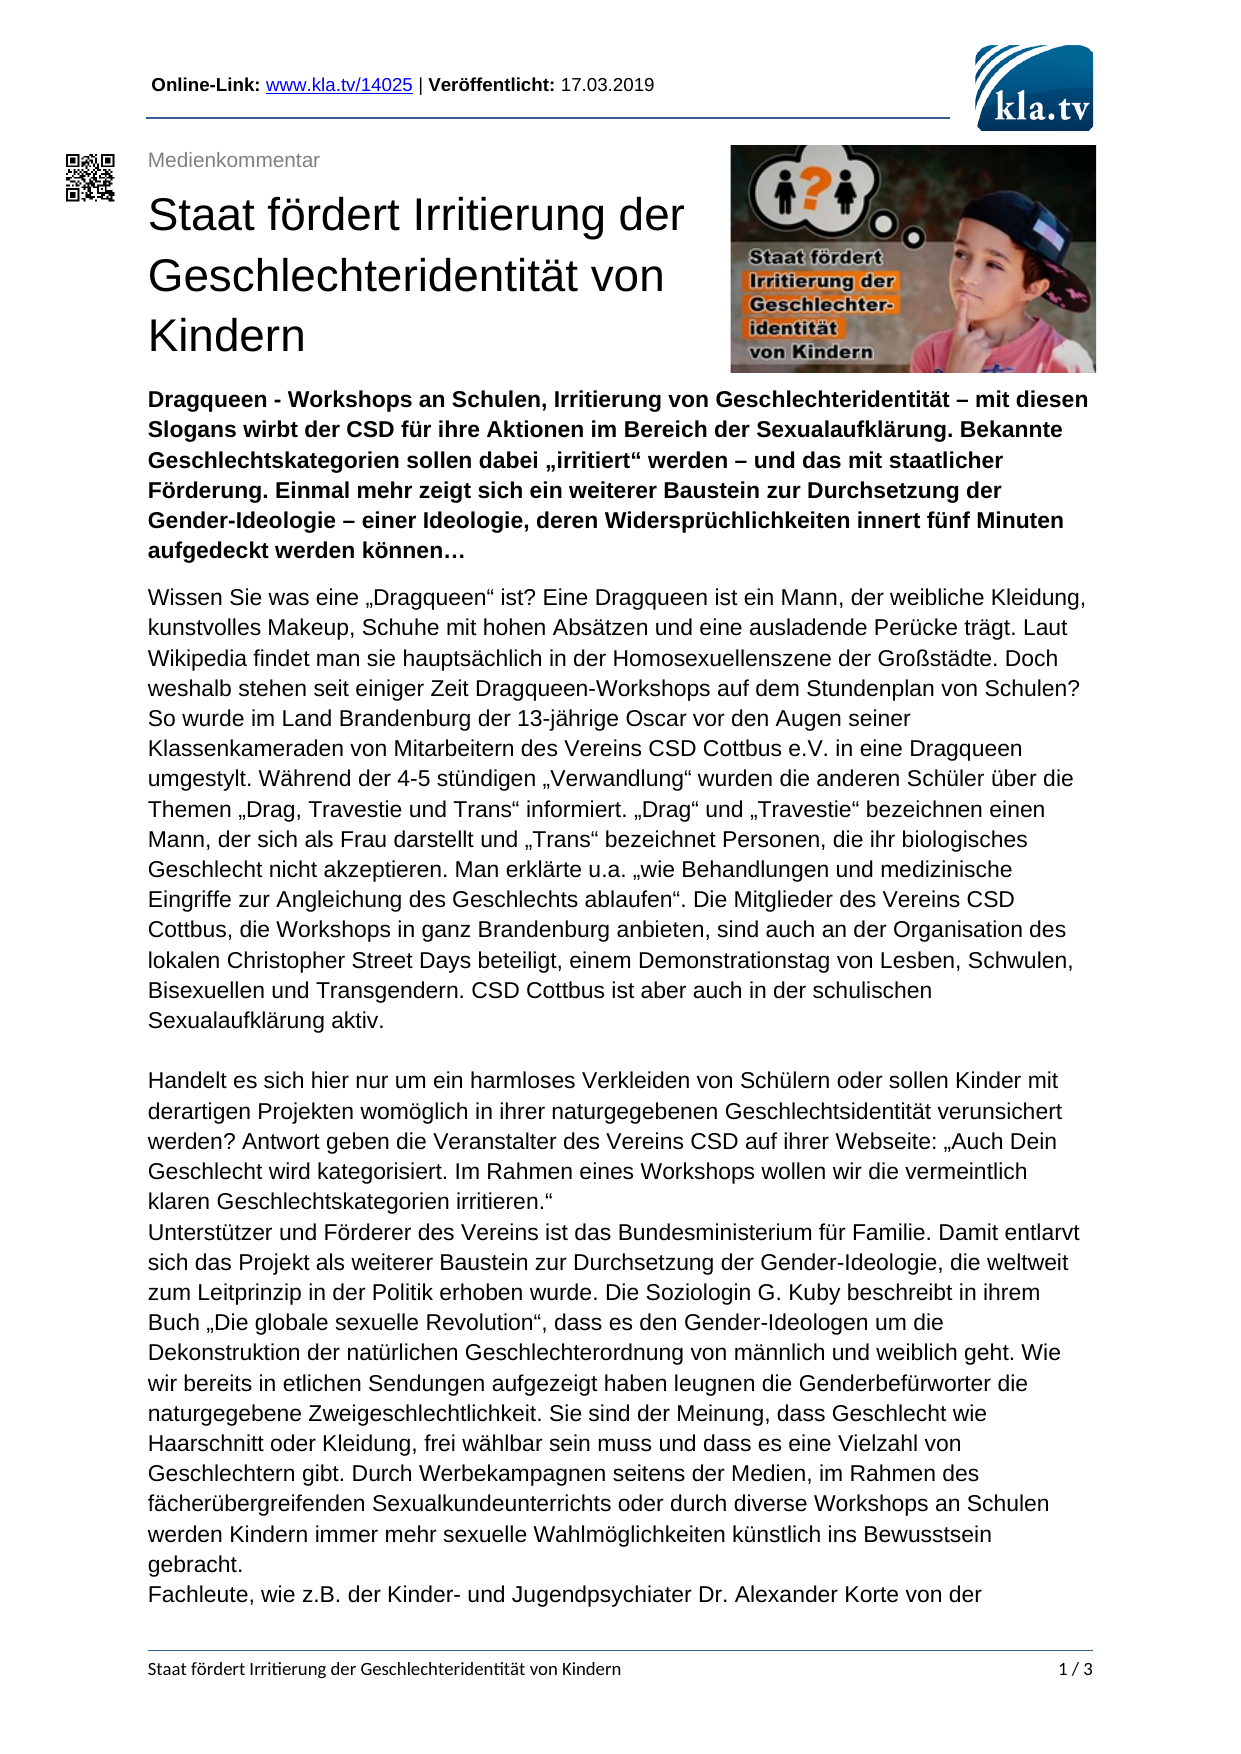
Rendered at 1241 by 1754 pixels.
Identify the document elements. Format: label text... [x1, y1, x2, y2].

text Staat fördert Irritierung der Geschlechteridentität von Kindern [148, 188, 1093, 362]
text Dragqueen - Workshops an Schulen, Irritierung von Geschlechteridentität – mit diesen Slogans wirbt der CSD für ihre Aktionen im Bereich der Sexualaufklärung. Bekannte Geschlechtskategorien sollen dabei „irritiert“ werden – und das mit staatlicher Förderung. Einmal mehr zeigt sich ein weiterer Baustein zur Durchsetzung der Gender-Ideologie – einer Ideologie, deren Widersprüchlichkeiten innert fünf Minuten aufgedeckt werden können… [148, 386, 1093, 563]
text Medienkommentar [148, 148, 1093, 172]
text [148, 584, 1093, 1607]
